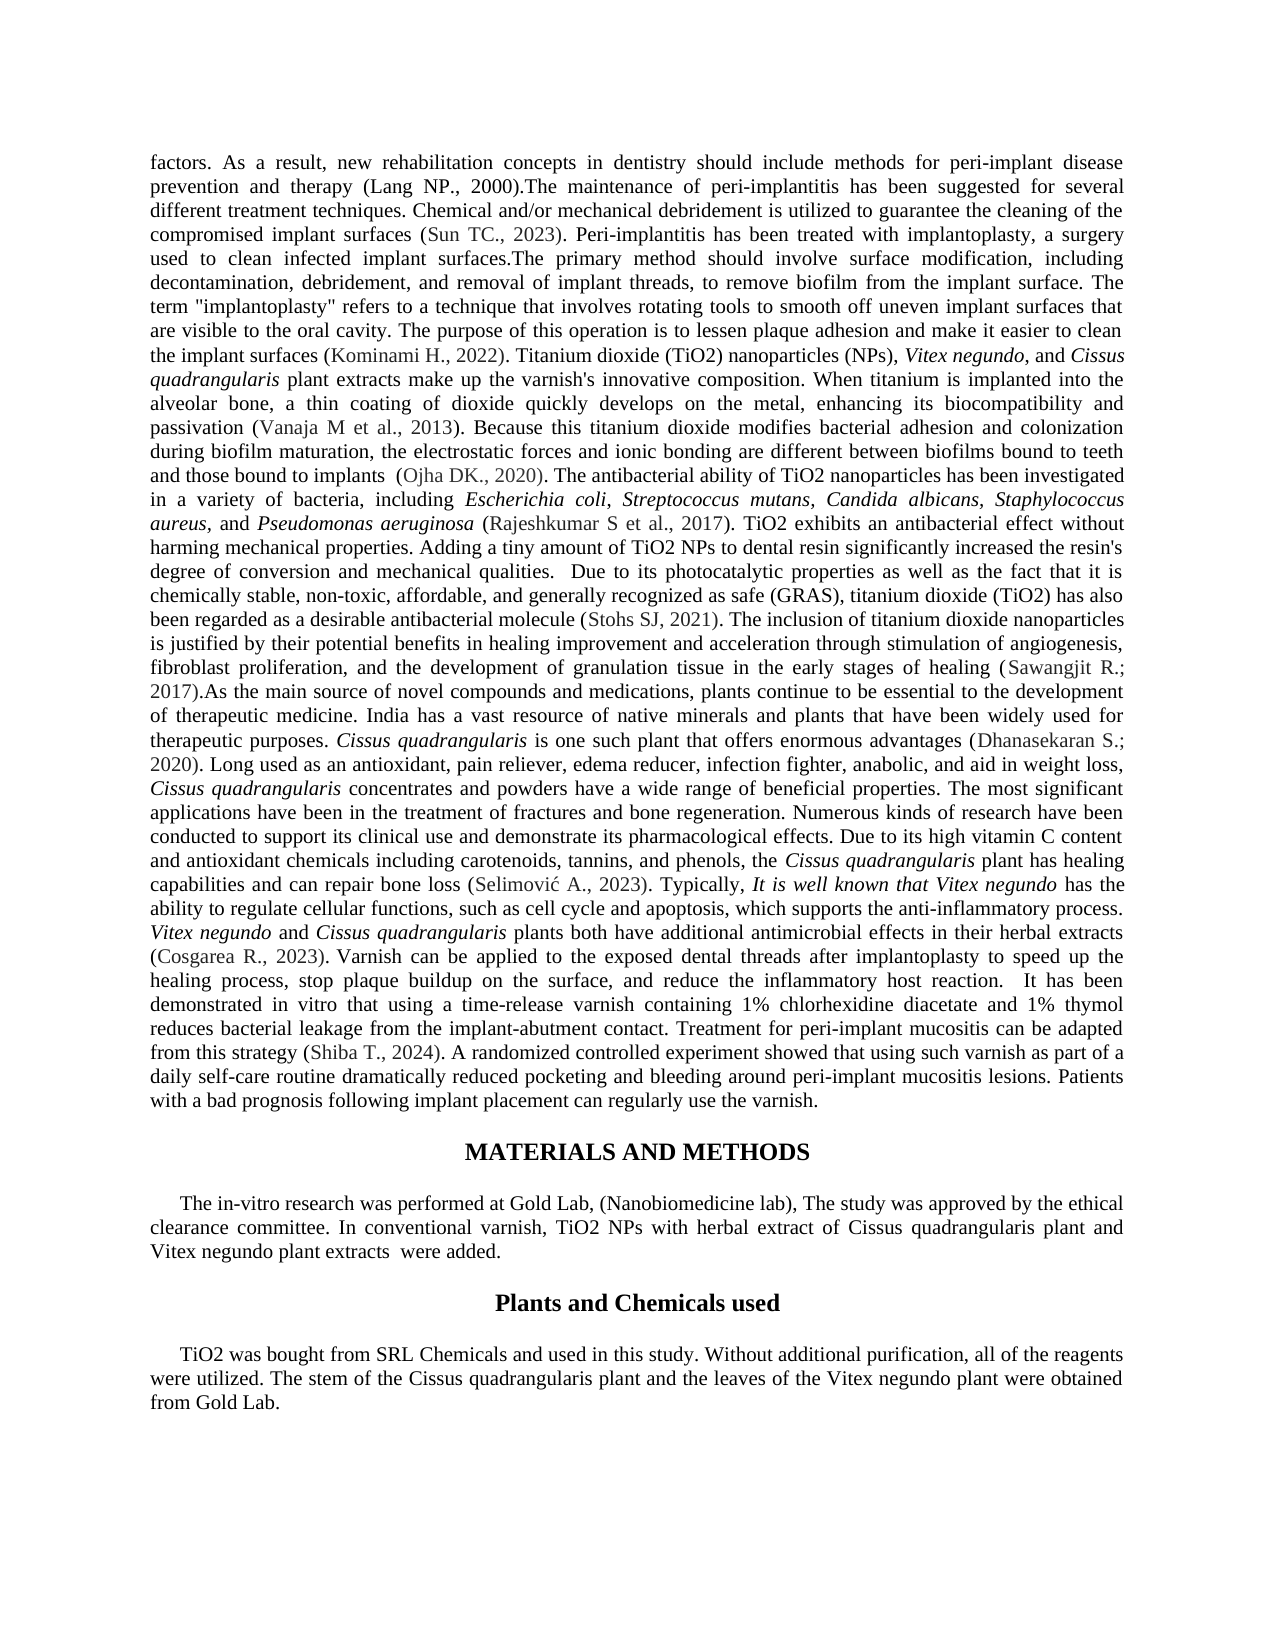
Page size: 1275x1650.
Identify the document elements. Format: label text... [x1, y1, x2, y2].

subtitle MATERIALS AND METHODS [150, 1137, 1125, 1166]
text TiO2 was bought from SRL Chemicals and used in this study. Without additional purification, all of the reagents were utilized. The stem of the Cissus quadrangularis plant and the leaves of the Vitex negundo plant were obtained from Gold Lab. [150, 1342, 1125, 1414]
text The in-vitro research was performed at Gold Lab, (Nanobiomedicine lab), The study was approved by the ethical clearance committee. In conventional varnish, TiO2 NPs with herbal extract of Cissus quadrangularis plant and Vitex negundo plant extracts were added. [150, 1191, 1125, 1263]
subtitle Plants and Chemicals used [150, 1288, 1125, 1317]
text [150, 150, 1125, 1112]
